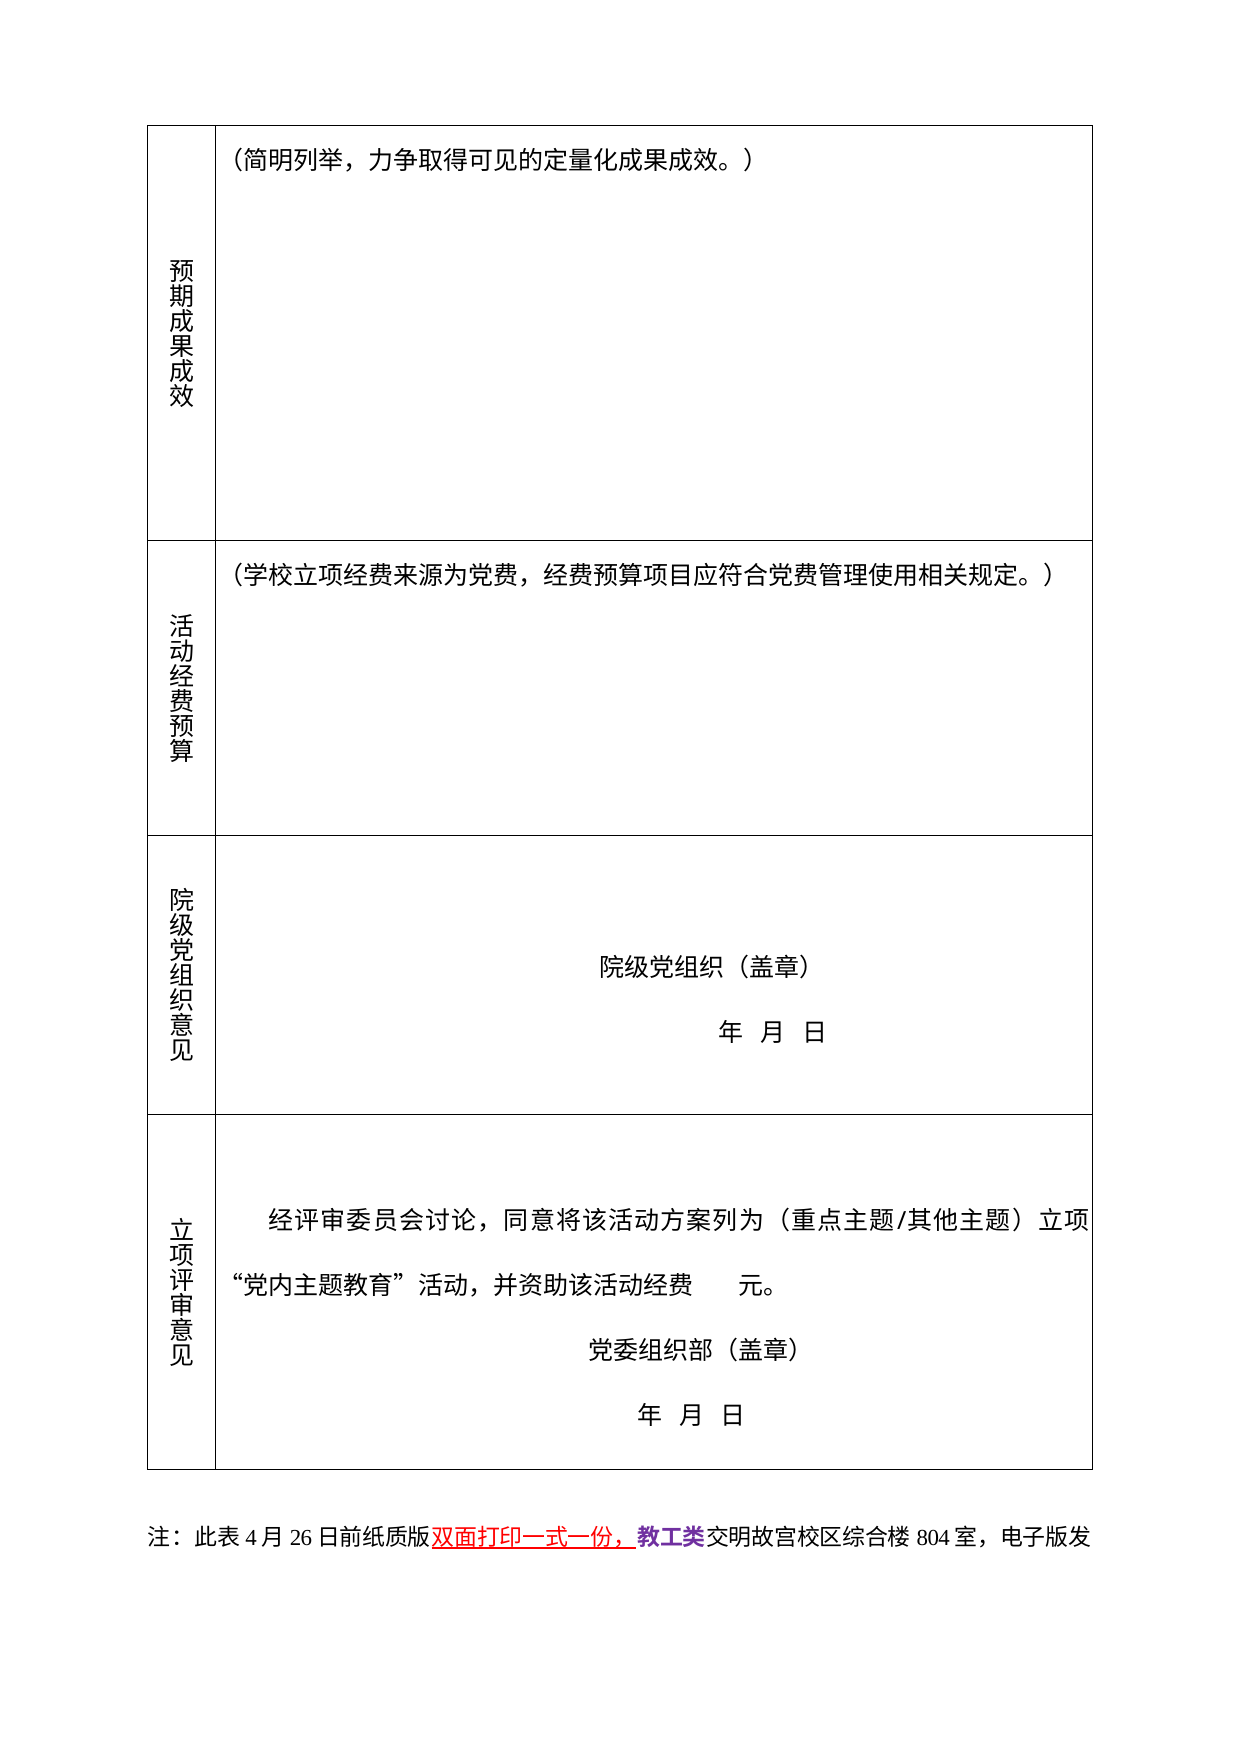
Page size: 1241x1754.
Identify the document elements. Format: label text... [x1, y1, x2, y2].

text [148, 1502, 1092, 1567]
table_cell 预期成果成效 [148, 126, 215, 540]
table_cell 院级党组织（盖章） 年 月 日 [216, 836, 1092, 1114]
table_cell （学校立项经费来源为党费，经费预算项目应符合党费管理使用相关规定。） [216, 541, 1092, 834]
table_cell （简明列举，力争取得可见的定量化成果成效。） [216, 126, 1092, 540]
table_cell 院级党组织意见 [148, 836, 215, 1114]
table_cell 活动经费预算 [148, 541, 215, 834]
table_cell 立项评审意见 [148, 1115, 215, 1469]
table_cell 经评审委员会讨论，同意将该活动方案列为（重点主题/其他主题）立项“党内主题教育”活动，并资助该活动经费 元。 党委组织部（盖章） 年 月 日 [216, 1115, 1092, 1469]
